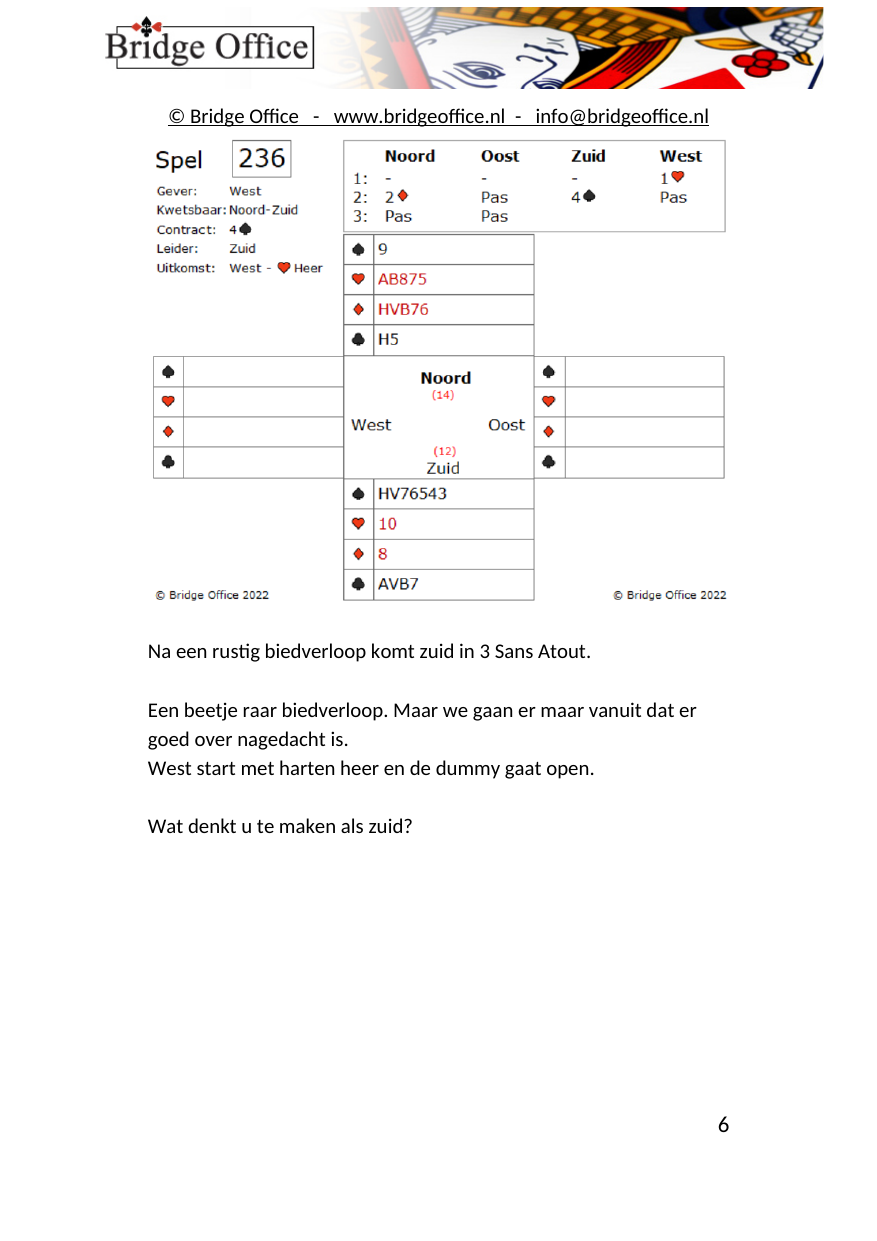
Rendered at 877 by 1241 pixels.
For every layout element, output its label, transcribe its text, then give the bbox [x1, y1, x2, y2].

text Wat denkt u te maken als zuid? [148, 813, 729, 839]
picture [147, 132, 730, 606]
picture [78, 7, 824, 89]
text Een beetje raar biedverloop. Maar we gaan er maar vanuit dat er goed over nagedacht is. [148, 697, 729, 751]
text Na een rustig biedverloop komt zuid in 3 Sans Atout. [148, 606, 729, 664]
text West start met harten heer en de dummy gaat open. [148, 755, 729, 781]
